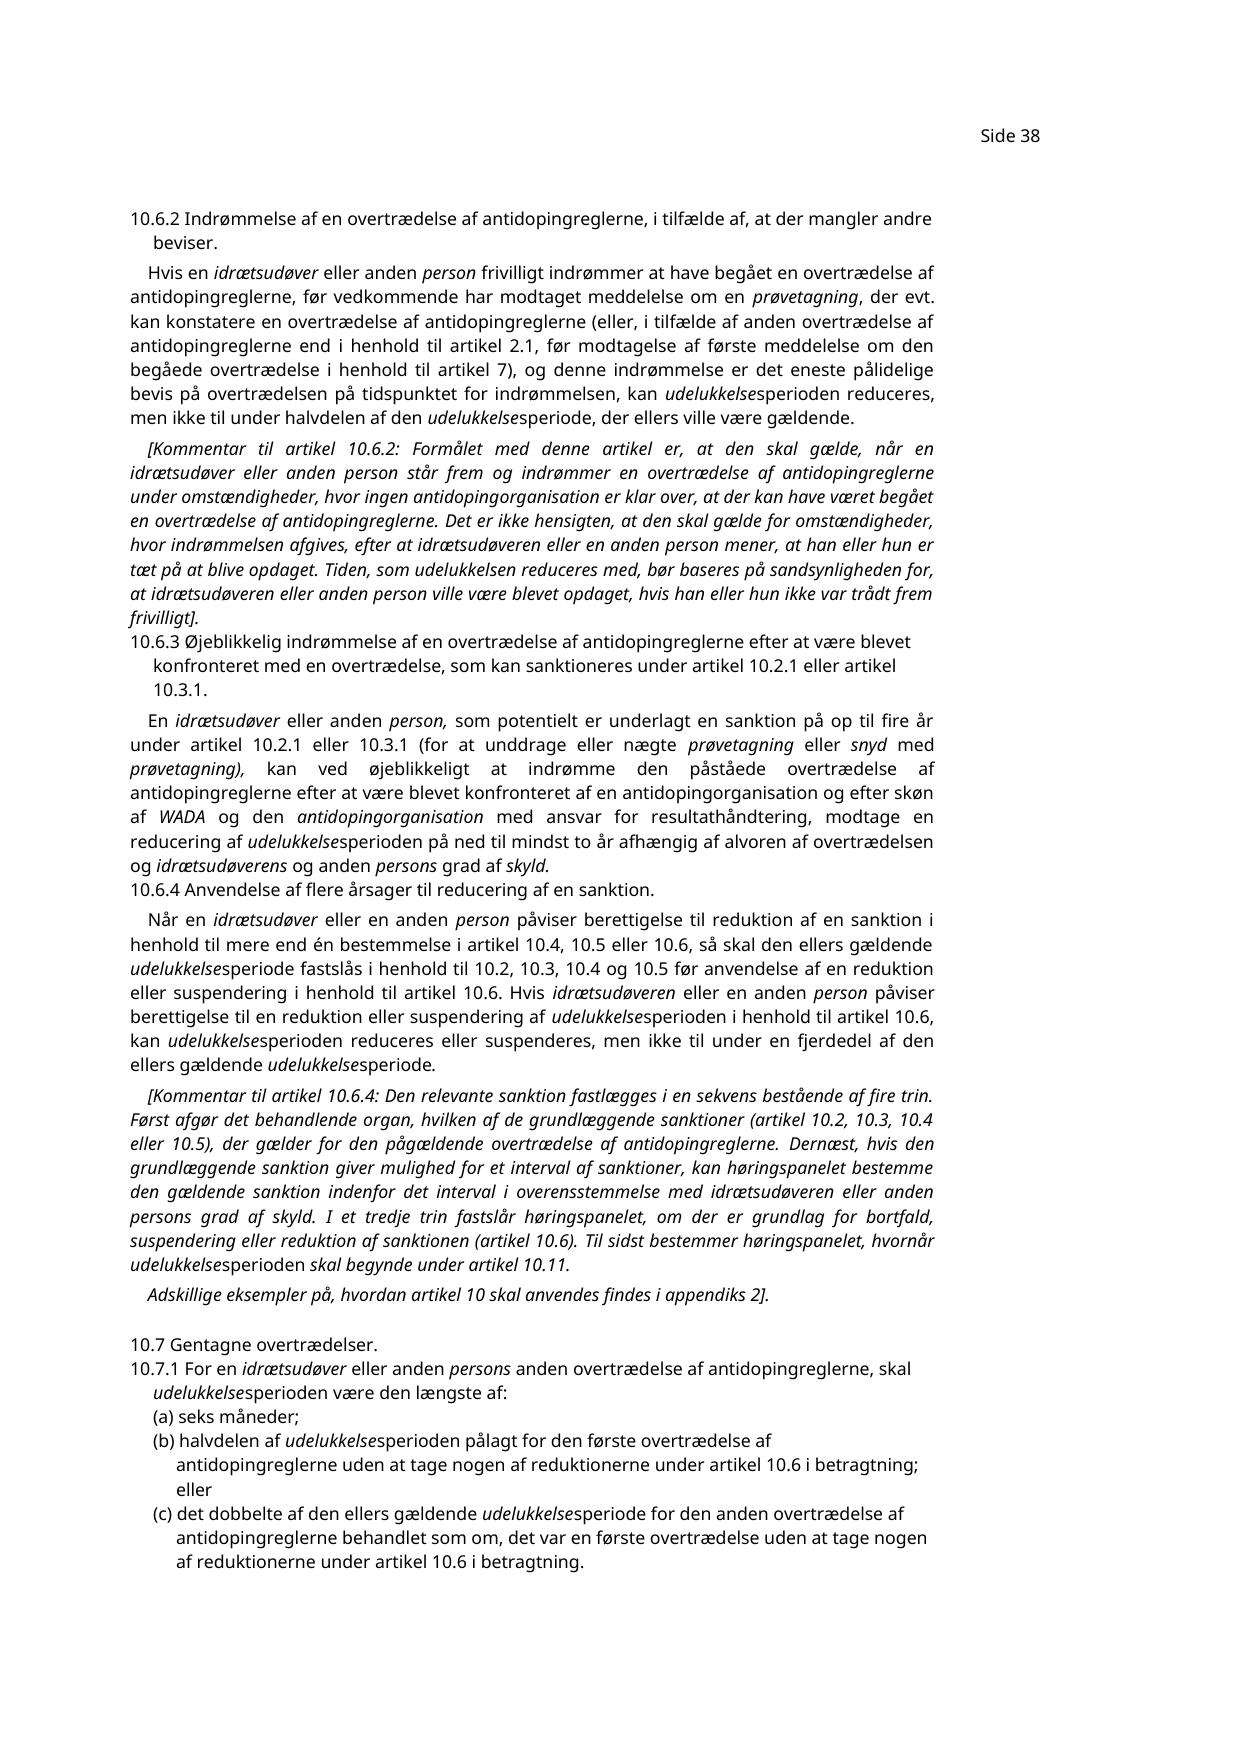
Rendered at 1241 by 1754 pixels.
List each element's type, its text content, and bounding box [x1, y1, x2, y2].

text [Kommentar til artikel 10.6.2: Formålet med denne artikel er, at den skal gælde, når en idrætsudøver eller anden person står frem og indrømmer en overtrædelse af antidopingreglerne under omstændigheder, hvor ingen antidopingorganisation er klar over, at der kan have været begået en overtrædelse af antidopingreglerne. Det er ikke hensigten, at den skal gælde for omstændigheder, hvor indrømmelsen afgives, efter at idrætsudøveren eller en anden person mener, at han eller hun er tæt på at blive opdaget. Tiden, som udelukkelsen reduceres med, bør baseres på sandsynligheden for, at idrætsudøveren eller anden person ville være blevet opdaget, hvis han eller hun ikke var trådt frem frivilligt]. [130, 436, 935, 629]
text Hvis en idrætsudøver eller anden person frivilligt indrømmer at have begået en overtrædelse af antidopingreglerne, før vedkommende har modtaget meddelelse om en prøvetagning, der evt. kan konstatere en overtrædelse af antidopingreglerne (eller, i tilfælde af anden overtrædelse af antidopingreglerne end i henhold til artikel 2.1, før modtagelse af første meddelelse om den begåede overtrædelse i henhold til artikel 7), og denne indrømmelse er det eneste pålidelige bevis på overtrædelsen på tidspunktet for indrømmelsen, kan udelukkelsesperioden reduceres, men ikke til under halvdelen af den udelukkelsesperiode, der ellers ville være gældende. [130, 261, 935, 430]
text (b) halvdelen af udelukkelsesperioden pålagt for den første overtrædelse af antidopingreglerne uden at tage nogen af reduktionerne under artikel 10.6 i betragtning; eller [153, 1429, 935, 1501]
text Når en idrætsudøver eller en anden person påviser berettigelse til reduktion af en sanktion i henhold til mere end én bestemmelse i artikel 10.4, 10.5 eller 10.6, så skal den ellers gældende udelukkelsesperiode fastslås i henhold til 10.2, 10.3, 10.4 og 10.5 før anvendelse af en reduktion eller suspendering i henhold til artikel 10.6. Hvis idrætsudøveren eller en anden person påviser berettigelse til en reduktion eller suspendering af udelukkelsesperioden i henhold til artikel 10.6, kan udelukkelsesperioden reduceres eller suspenderes, men ikke til under en fjerdedel af den ellers gældende udelukkelsesperiode. [130, 908, 935, 1077]
text (c) det dobbelte af den ellers gældende udelukkelsesperiode for den anden overtrædelse af antidopingreglerne behandlet som om, det var en første overtrædelse uden at tage nogen af reduktionerne under artikel 10.6 i betragtning. [153, 1501, 935, 1574]
text 10.6.4 Anvendelse af flere årsager til reducering af en sanktion. [130, 877, 935, 902]
text (a) seks måneder; [153, 1404, 935, 1429]
text En idrætsudøver eller anden person, som potentielt er underlagt en sanktion på op til fire år under artikel 10.2.1 eller 10.3.1 (for at unddrage eller nægte prøvetagning eller snyd med prøvetagning), kan ved øjeblikkeligt at indrømme den påståede overtrædelse af antidopingreglerne efter at være blevet konfronteret af en antidopingorganisation og efter skøn af WADA og den antidopingorganisation med ansvar for resultathåndtering, modtage en reducering af udelukkelsesperioden på ned til mindst to år afhængig af alvoren af overtrædelsen og idrætsudøverens og anden persons grad af skyld. [130, 708, 935, 877]
text 10.6.2 Indrømmelse af en overtrædelse af antidopingreglerne, i tilfælde af, at der mangler andre beviser. [130, 206, 935, 254]
text 10.7.1 For en idrætsudøver eller anden persons anden overtrædelse af antidopingreglerne, skal udelukkelsesperioden være den længste af: [130, 1356, 935, 1404]
text [Kommentar til artikel 10.6.4: Den relevante sanktion fastlægges i en sekvens bestående af fire trin. Først afgør det behandlende organ, hvilken af de grundlæggende sanktioner (artikel 10.2, 10.3, 10.4 eller 10.5), der gælder for den pågældende overtrædelse af antidopingreglerne. Dernæst, hvis den grundlæggende sanktion giver mulighed for et interval af sanktioner, kan høringspanelet bestemme den gældende sanktion indenfor det interval i overensstemmelse med idrætsudøveren eller anden persons grad af skyld. I et tredje trin fastslår høringspanelet, om der er grundlag for bortfald, suspendering eller reduktion af sanktionen (artikel 10.6). Til sidst bestemmer høringspanelet, hvornår udelukkelsesperioden skal begynde under artikel 10.11. [130, 1083, 935, 1277]
text 10.6.3 Øjeblikkelig indrømmelse af en overtrædelse af antidopingreglerne efter at være blevet konfronteret med en overtrædelse, som kan sanktioneres under artikel 10.2.1 eller artikel 10.3.1. [130, 629, 935, 702]
text 10.7 Gentagne overtrædelser. [130, 1332, 935, 1356]
text Adskillige eksempler på, hvordan artikel 10 skal anvendes findes i appendiks 2]. [130, 1283, 935, 1307]
